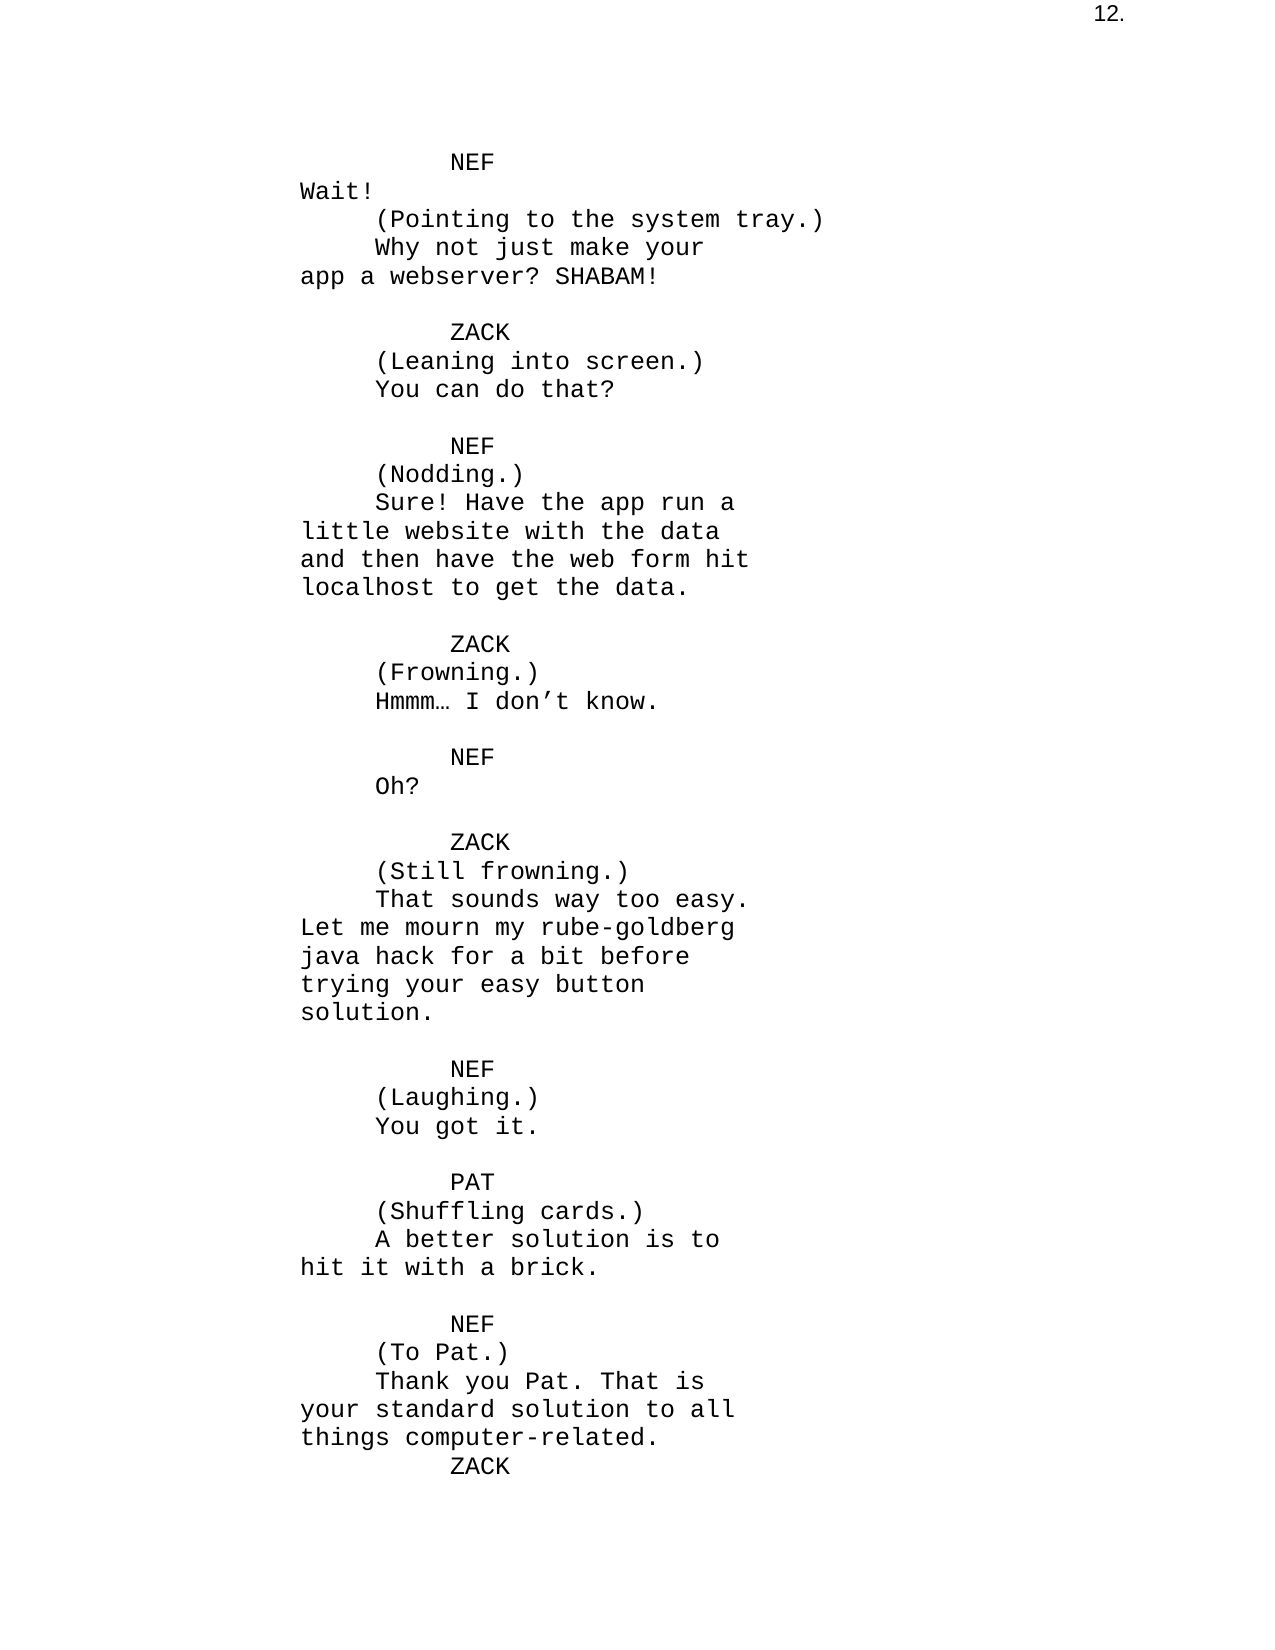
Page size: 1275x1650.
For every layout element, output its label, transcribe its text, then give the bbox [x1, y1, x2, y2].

text (Nodding.) [150, 462, 1125, 490]
text NEF [150, 433, 1125, 462]
text Oh? [300, 773, 750, 802]
text (Still frowning.) [150, 858, 1125, 887]
text ZACK [150, 1453, 1125, 1482]
text NEF [150, 1057, 1125, 1085]
text Why not just make your app a webserver? SHABAM! [300, 235, 750, 292]
text (Laughing.) [150, 1085, 1125, 1113]
text (Frowning.) [150, 660, 1125, 688]
text Hmmm… I don’t know. [300, 688, 750, 717]
text NEF [150, 1312, 1125, 1340]
text (Shuffling cards.) [150, 1198, 1125, 1227]
text (Pointing to the system tray.) [150, 207, 1125, 235]
text Sure! Have the app run a little website with the data and then have the web form hit localhost to get the data. [300, 490, 750, 603]
text That sounds way too easy. Let me mourn my rube-goldberg java hack for a bit before trying your easy button solution. [300, 887, 750, 1028]
text ZACK [150, 830, 1125, 858]
text (Leaning into screen.) [150, 348, 1125, 377]
text You can do that? [300, 377, 750, 405]
text ZACK [150, 632, 1125, 660]
text Thank you Pat. That is your standard solution to all things computer-related. [300, 1368, 750, 1453]
text You got it. [300, 1113, 750, 1142]
text ZACK [150, 320, 1125, 348]
text A better solution is to hit it with a brick. [300, 1227, 750, 1283]
text PAT [150, 1170, 1125, 1198]
text (To Pat.) [150, 1340, 1125, 1368]
text NEF [150, 150, 1125, 178]
text NEF [150, 745, 1125, 773]
text Wait! [150, 178, 1125, 207]
